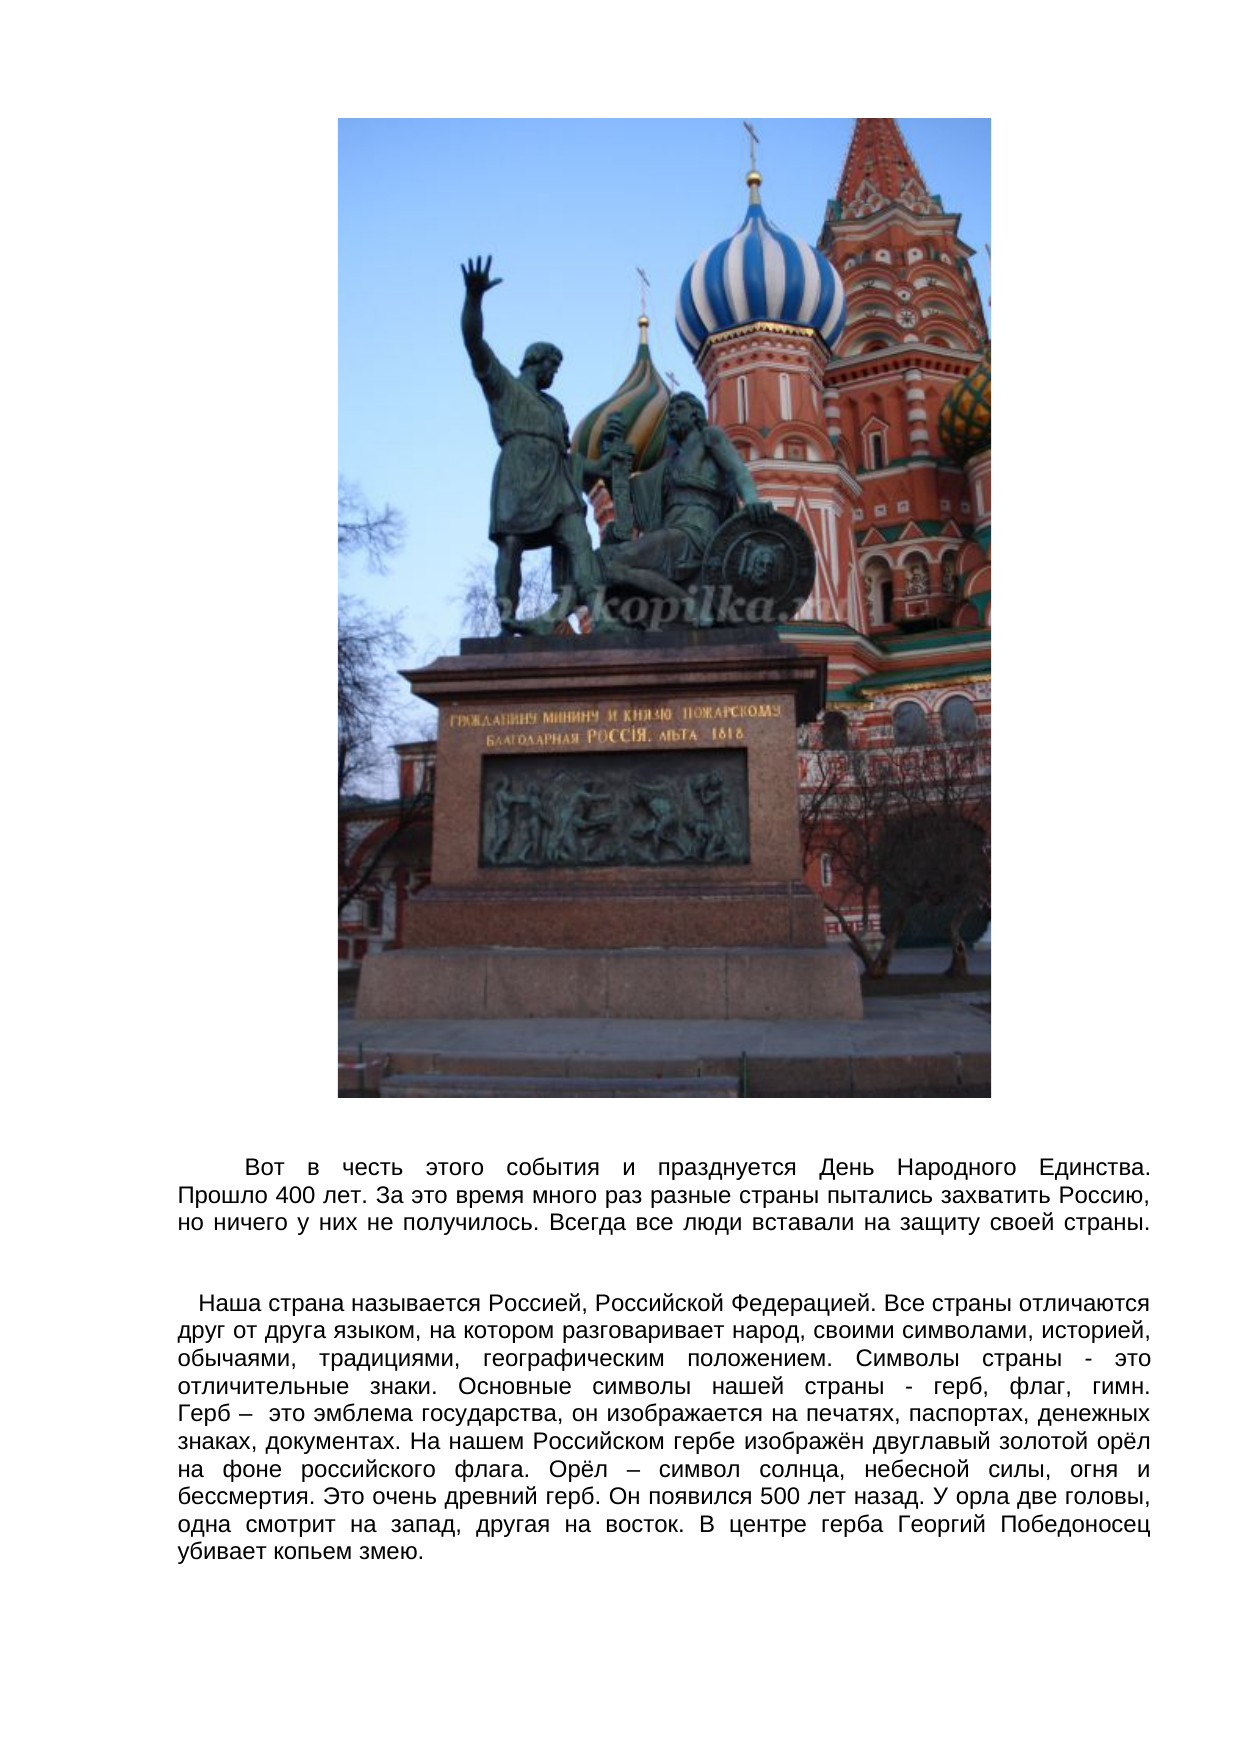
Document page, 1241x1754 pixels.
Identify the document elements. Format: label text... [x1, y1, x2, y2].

text Наша страна называется Россией, Российской Федерацией. Все страны отличаются друг от друга языком, на котором разговаривает народ, своими символами, историей, обычаями, традициями, географическим положением. Символы страны - это отличительные знаки. Основные символы нашей страны - герб, флаг, гимн. Герб – это эмблема государства, он изображается на печатях, паспортах, денежных знаках, документах. На нашем Российском гербе изображён двуглавый золотой орёл на фоне российского флага. Орёл – символ солнца, небесной силы, огня и бессмертия. Это очень древний герб. Он появился 500 лет назад. У орла две головы, одна смотрит на запад, другая на восток. В центре герба Георгий Победоносец убивает копьем змею. [177, 1289, 1152, 1565]
picture [337, 118, 992, 1098]
text Вот в честь этого события и празднуется День Народного Единства. Прошло 400 лет. За это время много раз разные страны пытались захватить Россию, но ничего у них не получилось. Всегда все люди вставали на защиту своей страны. [177, 1098, 1152, 1264]
